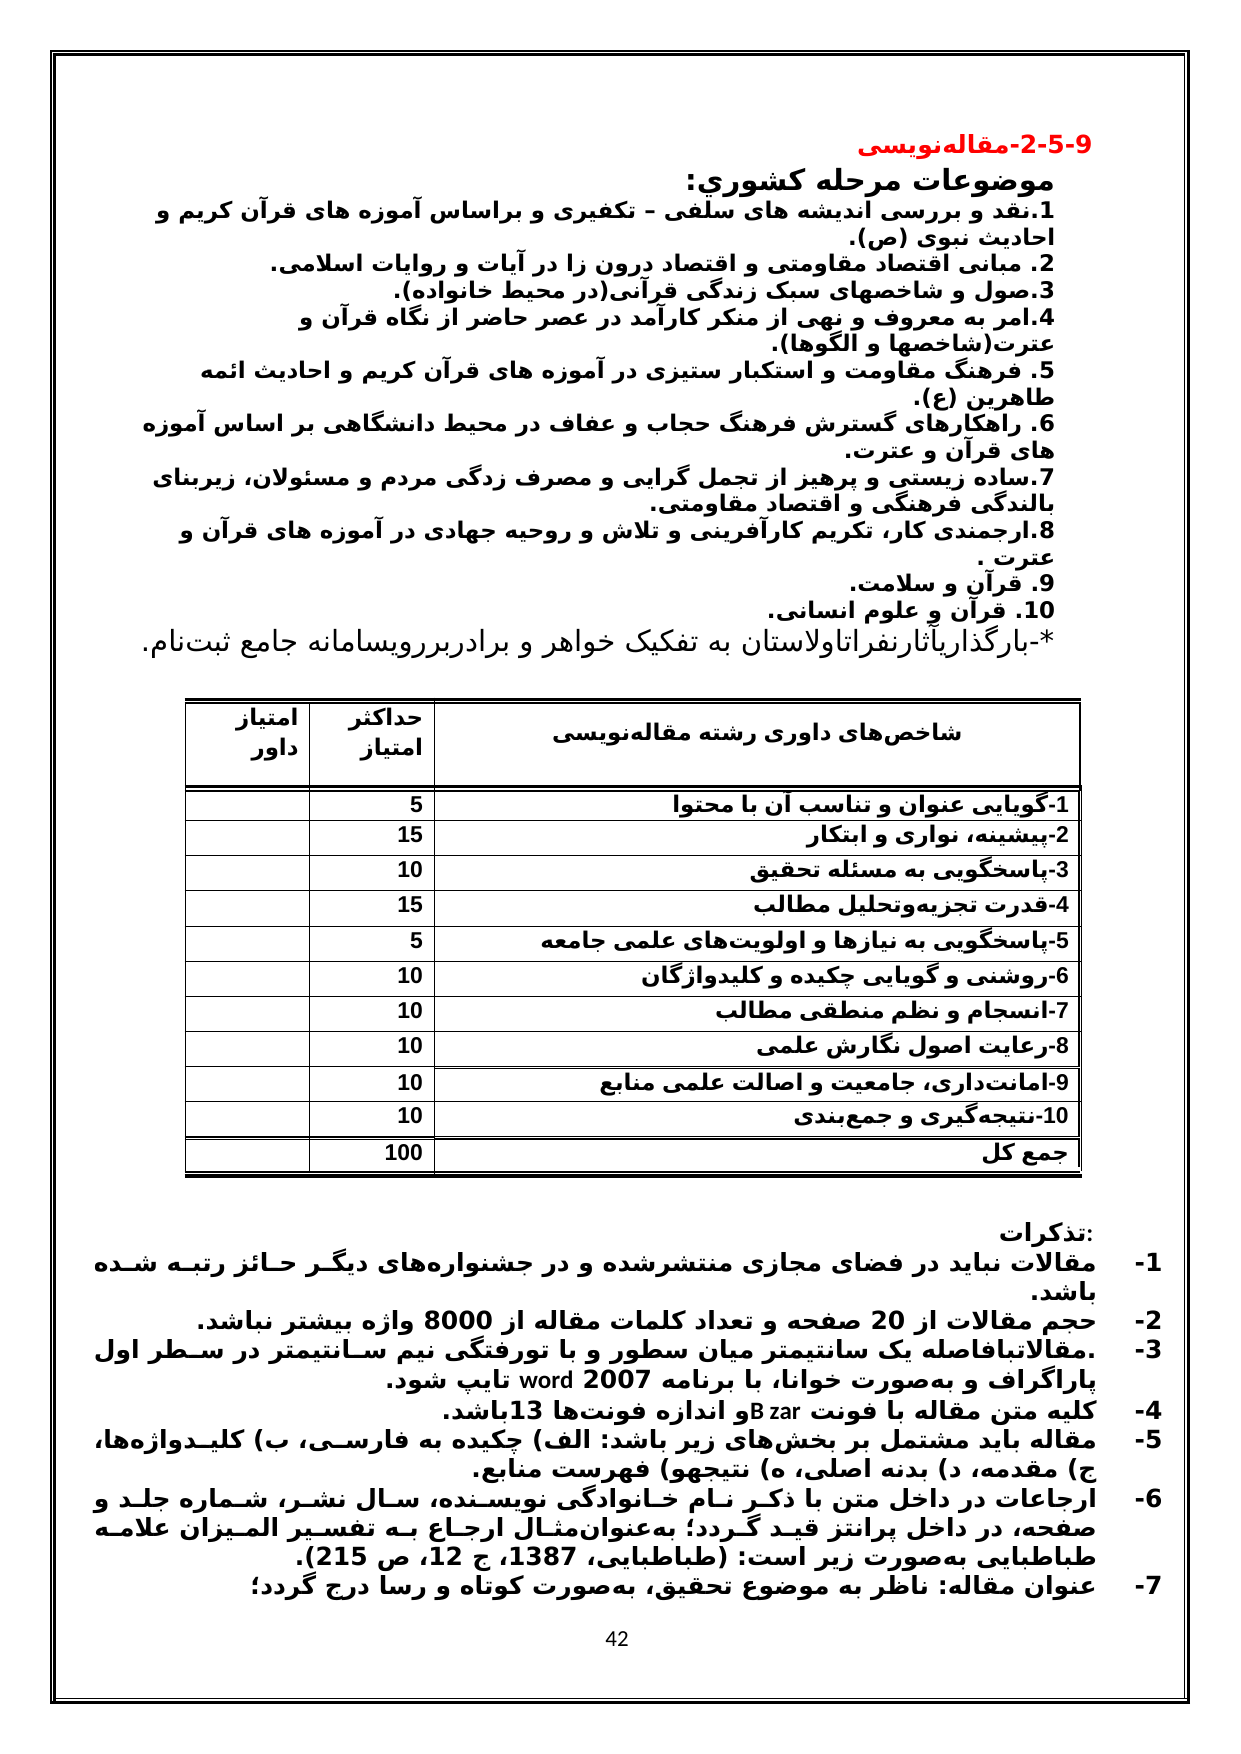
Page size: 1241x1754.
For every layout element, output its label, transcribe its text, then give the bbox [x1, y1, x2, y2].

table_cell 5 [310, 927, 434, 961]
list مقاله باید مشتمل بر بخش‌های زیر باشد: الف) چکیده به فارسی، ب) کلیدواژه‌ها، ج) مقدمه، د) بدنه اصلی، ه) نتیجهو) فهرست منابع. [94, 1425, 1134, 1484]
list کلیه متن مقاله با فونت B zarو اندازه فونت‌ها 13باشد. [94, 1395, 1134, 1425]
table_cell 7-انسجام و نظم منطقی مطالب [435, 997, 1078, 1031]
table_cell [186, 927, 309, 961]
subtitle 2-5-9-مقاله‌نویسی [141, 130, 1093, 159]
table_cell 9-امانت‌داری، جامعیت و اصالت علمی منابع [435, 1069, 1078, 1101]
table_cell 3-پاسخگویی به مسئله تحقیق [435, 856, 1078, 890]
table_cell [186, 962, 309, 996]
table_cell 100 [310, 1140, 434, 1171]
table_cell جمع کل [435, 1140, 1080, 1171]
text 4.امر به معروف و نهی از منکر کارآمد در عصر حاضر از نگاه قرآن و عترت(شاخصها و الگوها). [141, 304, 1055, 357]
table_cell [186, 856, 309, 890]
list ارجاعات در داخل متن با ذکر نام خانوادگی نویسنده، سال نشر، شماره جلد و صفحه، در داخل پرانتز قید گردد؛ به‌عنوان‌مثال ارجاع به تفسیر المیزان علامه طباطبایی به‌صورت زیر است: (طباطبایی، 1387، ج 12، ص 215). [94, 1484, 1134, 1571]
text موضوعات مرحله كشوري: [141, 163, 1055, 197]
table_cell 4-قدرت تجزیه‌وتحلیل مطالب [435, 891, 1078, 926]
list حجم مقالات از 20 صفحه و تعداد کلمات مقاله از 8000 واژه بیشتر نباشد. [94, 1306, 1134, 1335]
table_cell 15 [310, 821, 434, 855]
table_header حداکثر امتیاز [310, 704, 434, 785]
text 7.ساده زیستی و پرهیز از تجمل گرایی و مصرف زدگی مردم و مسئولان، زیربنای بالندگی فرهنگی و اقتصاد مقاومتی. [141, 464, 1055, 517]
table_header شاخص‌های داوری رشته مقاله‌نویسی [435, 704, 1079, 785]
list .مقالاتبافاصله یک سانتیمتر میان سطور و با تورفتگی نیم ‌سانتیمتر در سطر اول پاراگراف و به‌صورت خوانا، با برنامه 2007 word تایپ شود. [94, 1335, 1134, 1395]
table_cell 10 [310, 997, 434, 1031]
table_cell [186, 792, 309, 820]
table_cell [186, 1140, 309, 1171]
list مقالات نباید در فضای مجازی منتشرشده و در جشنواره‌های دیگر حائز رتبه شده باشد. [94, 1248, 1134, 1306]
table_cell 10 [310, 962, 434, 996]
table_cell [186, 1032, 309, 1066]
list عنوان مقاله: ناظر به موضوع تحقیق، به‌صورت کوتاه و رسا درج گردد؛ [94, 1571, 1134, 1600]
table_cell 1-گویایی عنوان و تناسب آن با محتوا [435, 792, 1078, 820]
table_cell 10 [310, 1032, 434, 1066]
table_cell 10-نتیجه‌گیری و جمع‌بندی [435, 1102, 1078, 1136]
text 2. مبانی اقتصاد مقاومتی و اقتصاد درون زا در آیات و روایات اسلامی. [141, 251, 1055, 277]
text تذکرات: [141, 1217, 1093, 1248]
table_cell 5-پاسخگویی به نیازها و اولویت‌های علمی جامعه [435, 927, 1078, 961]
text *-بارگذاریآثارنفراتاولاستان به تفکیک خواهر و برادربررویسامانه جامع ثبت‌نام. [141, 624, 1055, 658]
text 8.ارجمندی کار، تکریم کارآفرینی و تلاش و روحیه جهادی در آموزه های قرآن و عترت . [141, 517, 1055, 571]
text 10. قرآن و علوم انسانی. [141, 597, 1055, 624]
table_cell [186, 997, 309, 1031]
table_cell [186, 821, 309, 855]
table_cell 2-پیشینه، نواری و ابتکار [435, 821, 1078, 855]
text 9. قرآن و سلامت. [141, 571, 1055, 597]
table_cell 10 [310, 856, 434, 890]
text 5. فرهنگ مقاومت و استکبار ستیزی در آموزه های قرآن کریم و احادیث ائمه طاهرین (ع). [141, 357, 1055, 411]
table_cell 8-رعایت اصول نگارش علمی [435, 1032, 1078, 1066]
table_cell 10 [310, 1067, 434, 1101]
text 1.نقد و بررسی اندیشه های سلفی – تکفیری و براساس آموزه های قرآن کریم و احادیث نبوی (ص). [141, 197, 1055, 251]
table_header امتیاز داور [186, 704, 309, 785]
text 6. راهکارهای گسترش فرهنگ حجاب و عفاف در محیط دانشگاهی بر اساس آموزه های قرآن و عترت. [141, 411, 1055, 464]
table_cell 10 [310, 1102, 434, 1136]
table_cell [186, 1067, 309, 1101]
table_cell [186, 891, 309, 926]
table_cell 5 [310, 792, 434, 820]
table_cell 6-روشنی و گویایی چکیده و کلیدواژگان [435, 962, 1078, 996]
text 3.صول و شاخصهای سبک زندگی قرآنی(در محیط خانواده). [141, 277, 1055, 304]
table_cell [186, 1102, 309, 1136]
table_cell 15 [310, 891, 434, 926]
